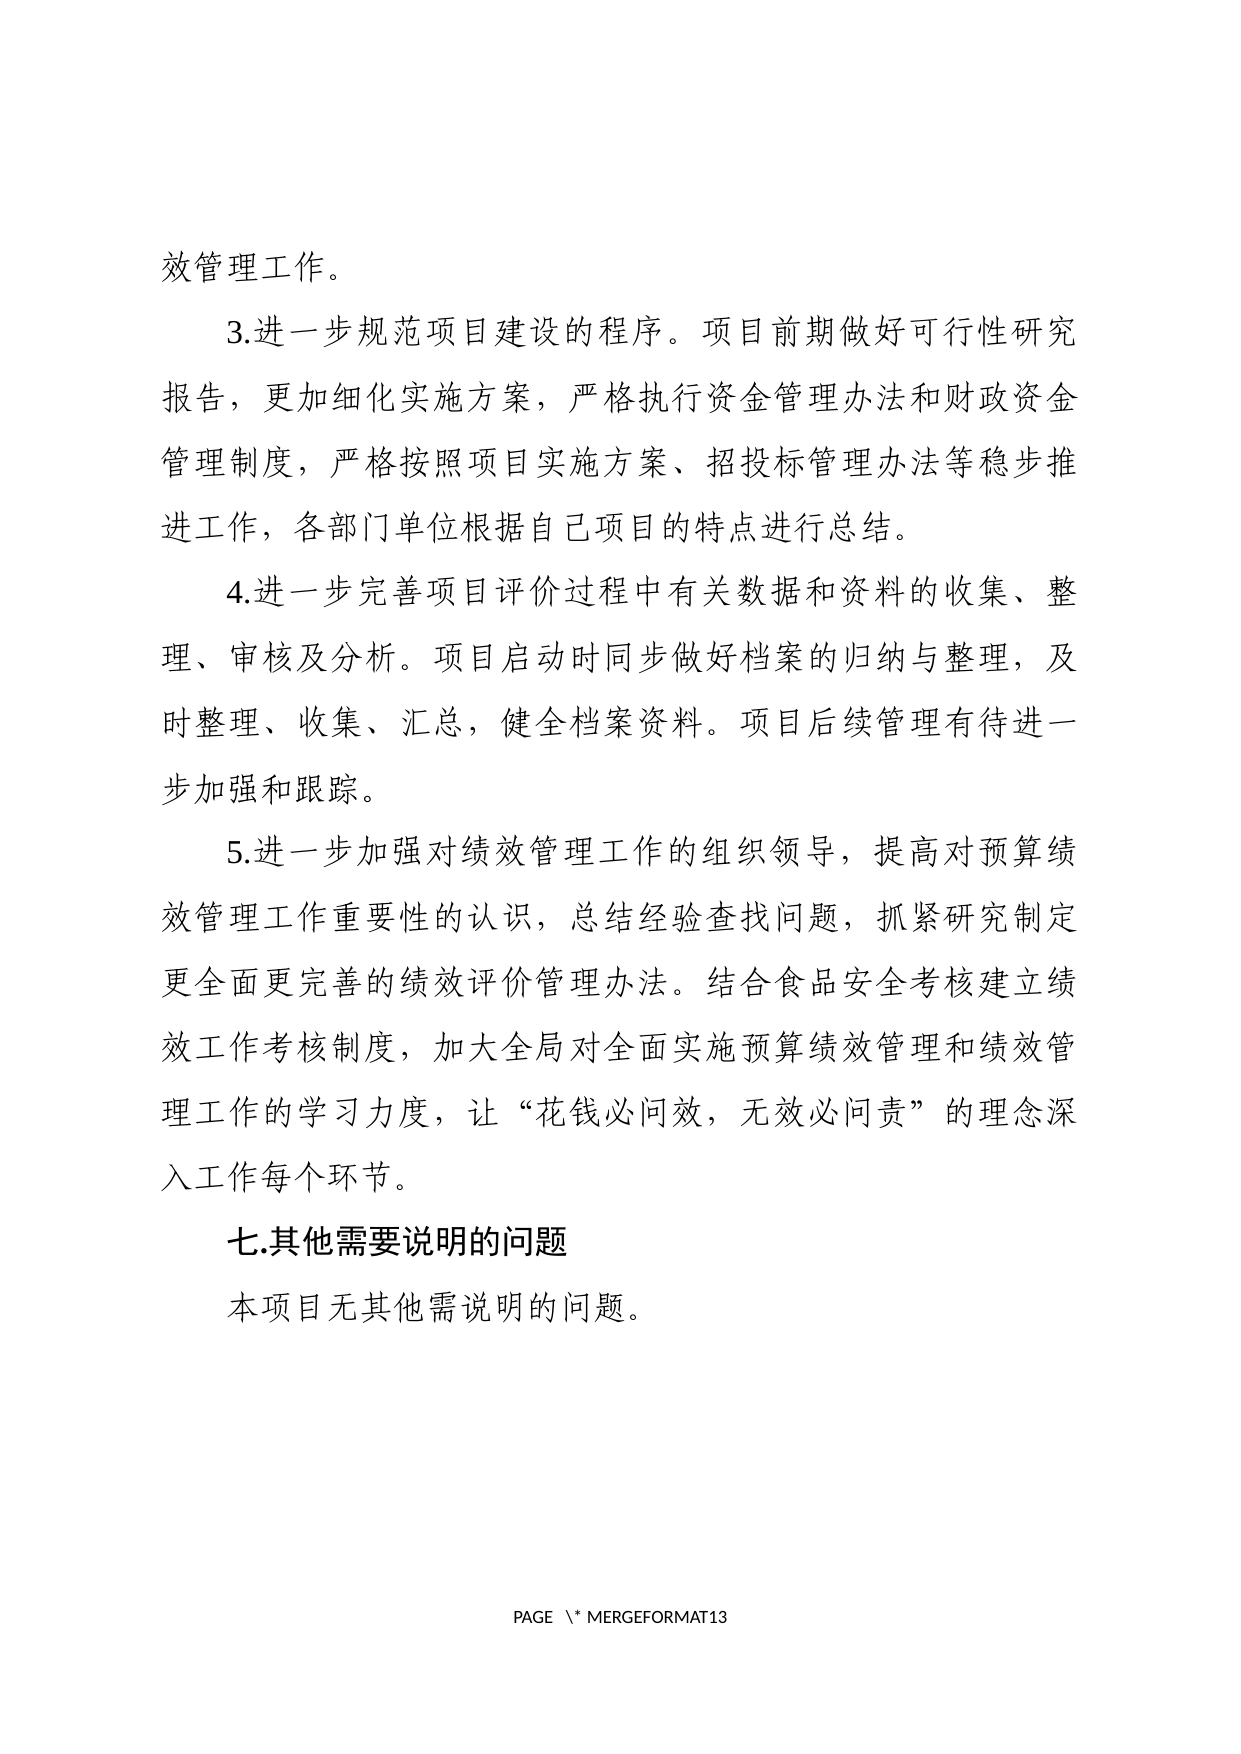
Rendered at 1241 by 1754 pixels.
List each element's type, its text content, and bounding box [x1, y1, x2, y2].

text 本项目无其他需说明的问题。 [159, 1273, 1081, 1338]
text 3.进一步规范项目建设的程序。项目前期做好可行性研究报告，更加细化实施方案，严格执行资金管理办法和财政资金管理制度，严格按照项目实施方案、招投标管理办法等稳步推进工作，各部门单位根据自己项目的特点进行总结。 [159, 298, 1081, 558]
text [159, 233, 1081, 298]
text 七.其他需要说明的问题 [159, 1208, 1081, 1273]
text 5.进一步加强对绩效管理工作的组织领导，提高对预算绩效管理工作重要性的认识，总结经验查找问题，抓紧研究制定更全面更完善的绩效评价管理办法。结合食品安全考核建立绩效工作考核制度，加大全局对全面实施预算绩效管理和绩效管理工作的学习力度，让“花钱必问效，无效必问责”的理念深入工作每个环节。 [159, 818, 1081, 1208]
text 4.进一步完善项目评价过程中有关数据和资料的收集、整理、审核及分析。项目启动时同步做好档案的归纳与整理，及时整理、收集、汇总，健全档案资料。项目后续管理有待进一步加强和跟踪。 [159, 558, 1081, 818]
